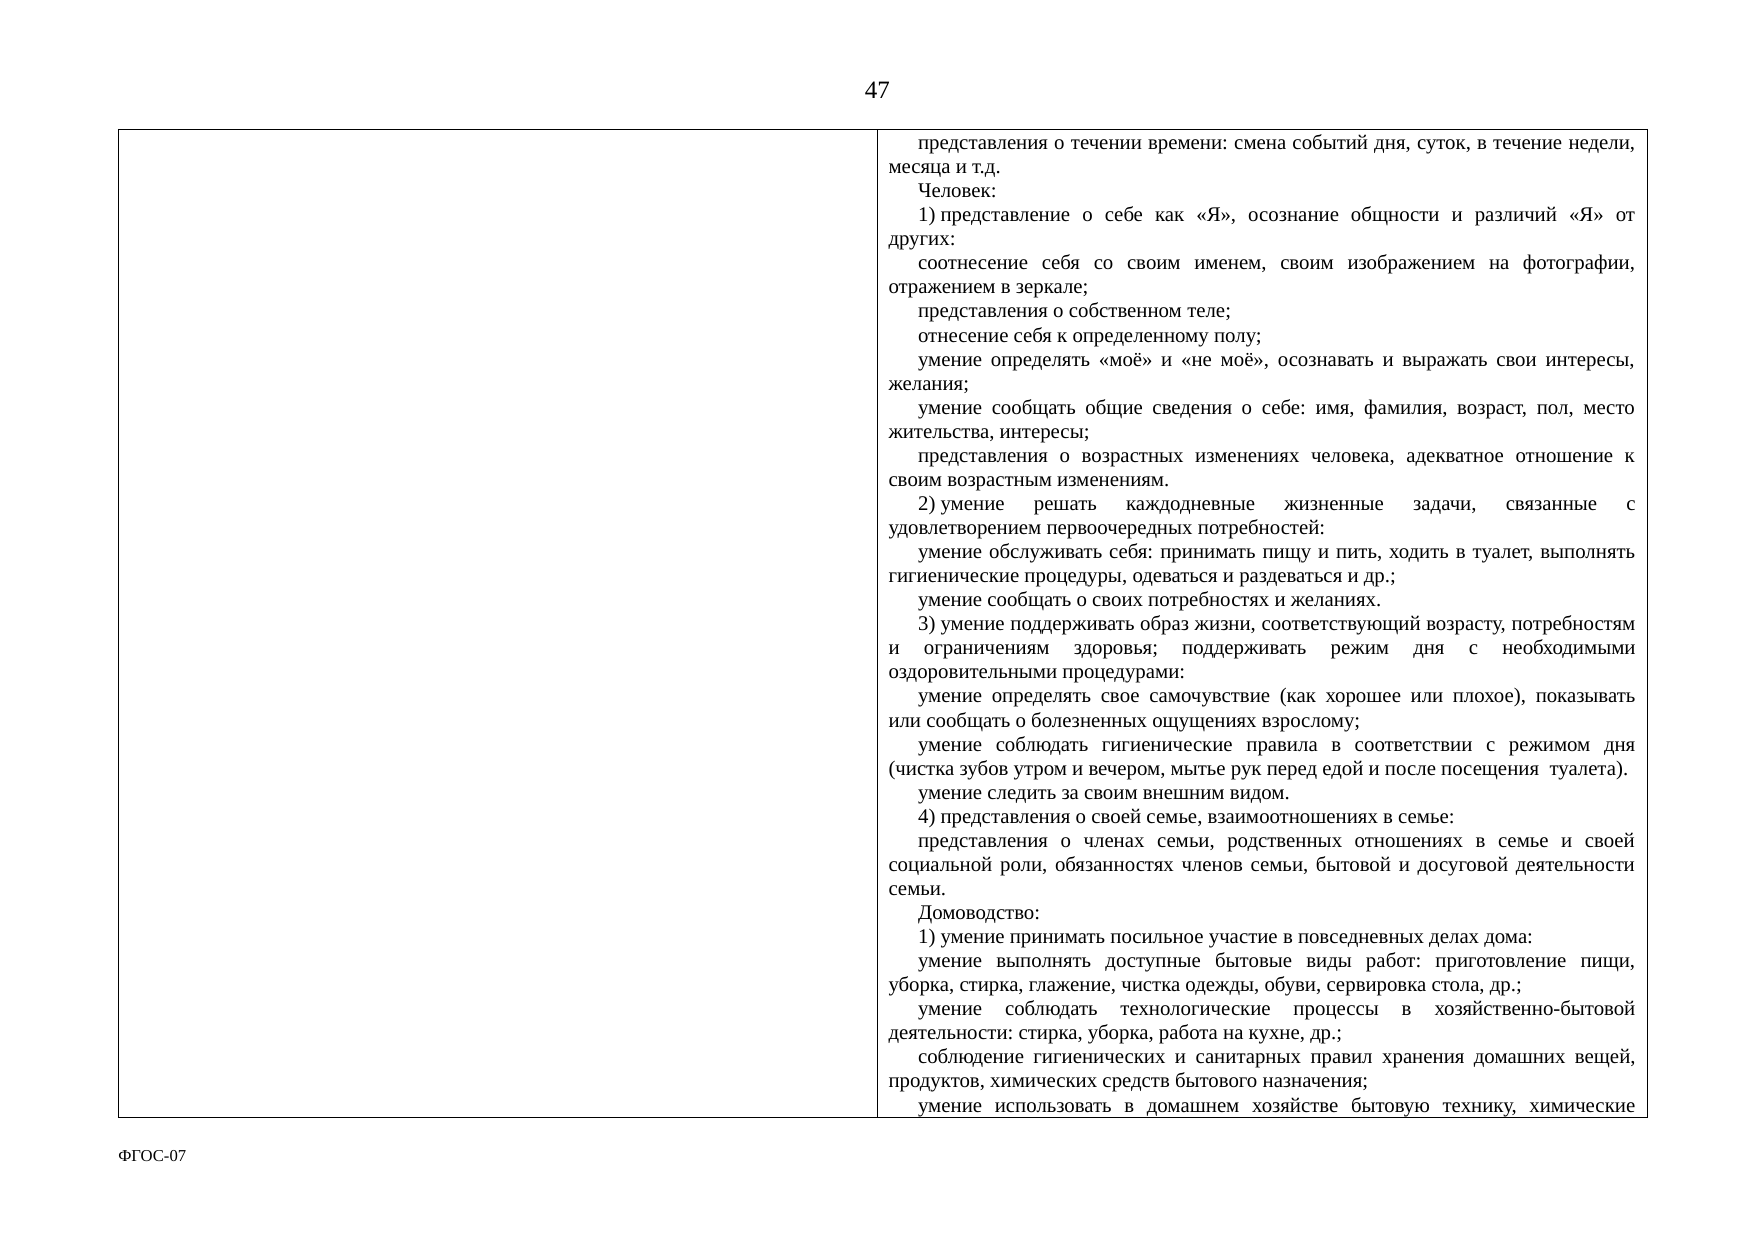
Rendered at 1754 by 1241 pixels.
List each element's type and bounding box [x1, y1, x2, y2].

table_cell [878, 130, 1647, 1117]
table_cell [119, 130, 877, 1117]
